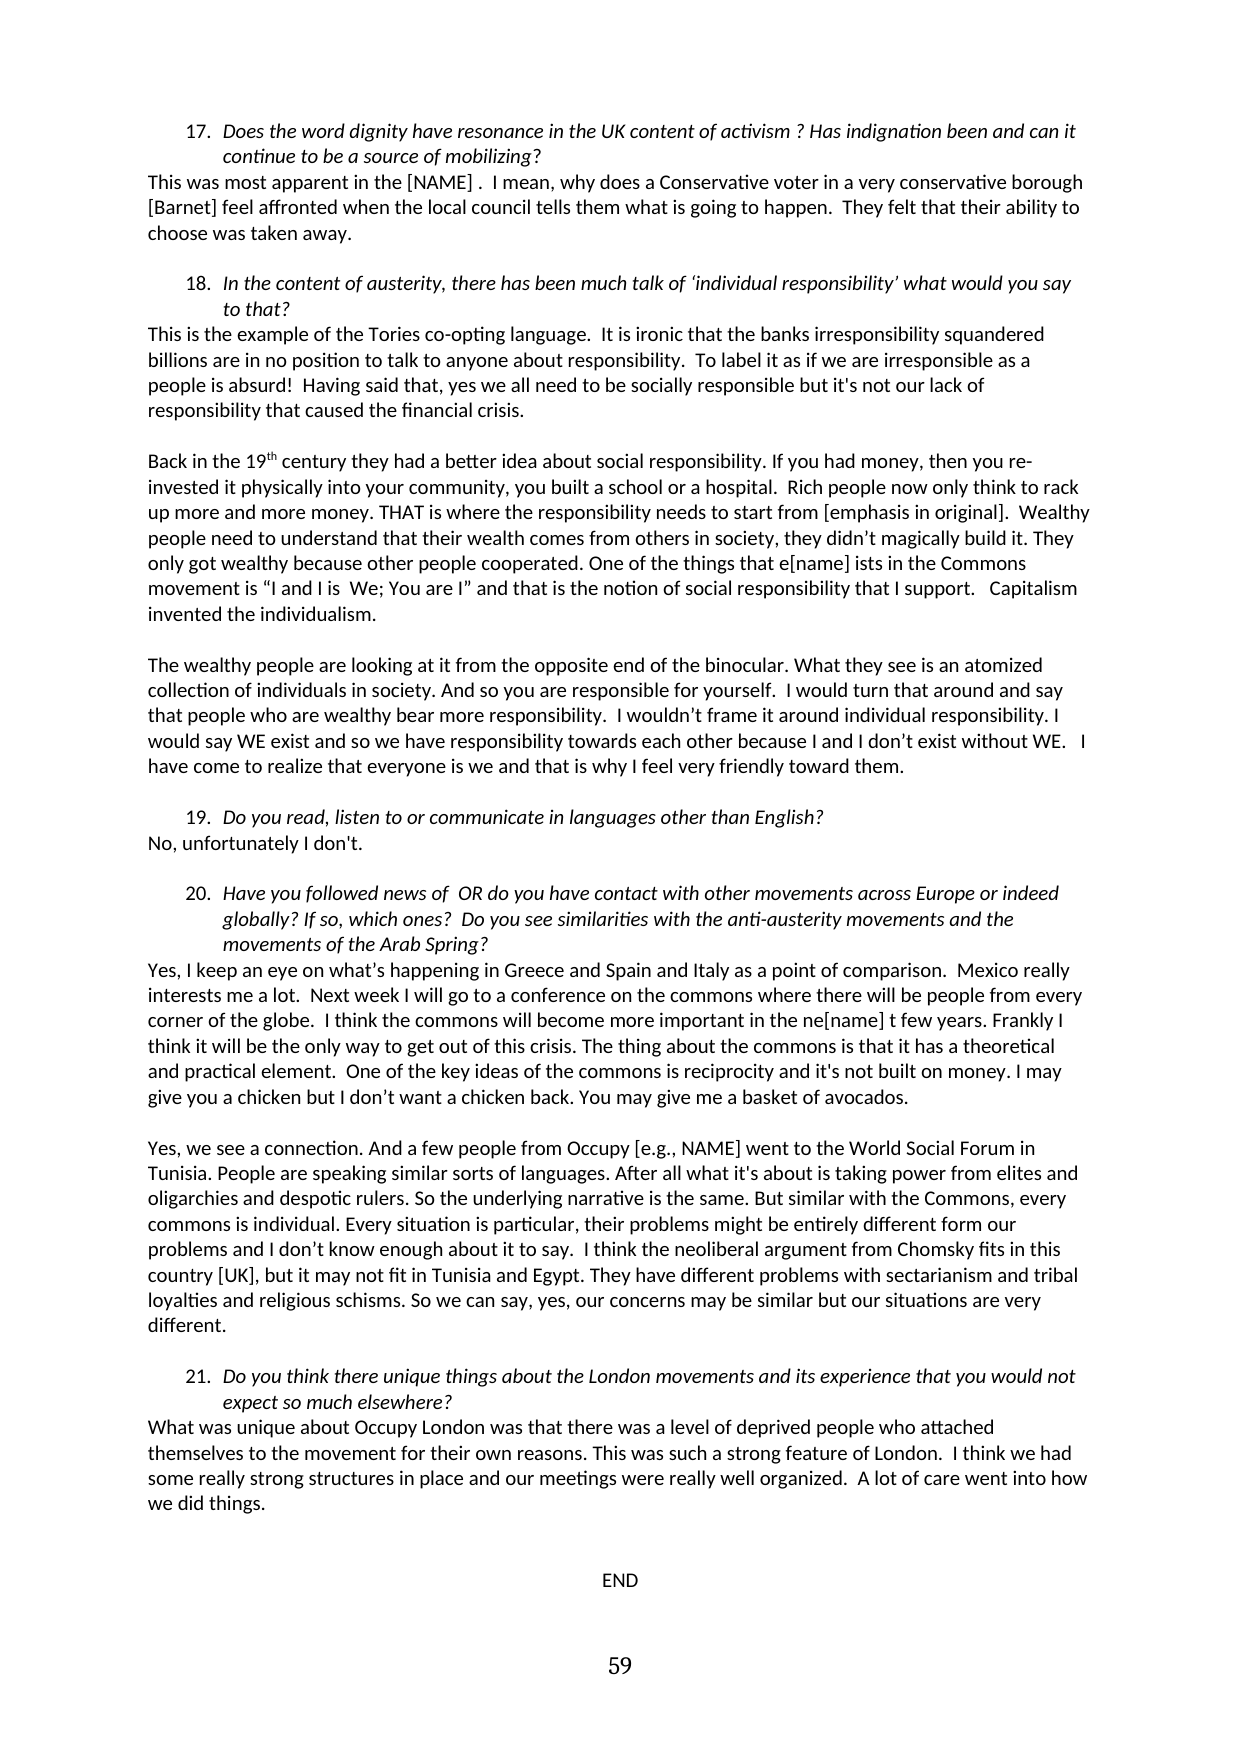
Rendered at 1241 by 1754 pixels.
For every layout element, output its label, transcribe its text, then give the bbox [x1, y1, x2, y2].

text Yes, we see a connection. And a few people from Occupy [e.g., NAME] went to the World Social Forum in Tunisia. People are speaking similar sorts of languages. After all what it's about is taking power from elites and oligarchies and despotic rulers. So the underlying narrative is the same. But similar with the Commons, every commons is individual. Every situation is particular, their problems might be entirely different form our problems and I don’t know enough about it to say. I think the neoliberal argument from Chomsky fits in this country [UK], but it may not fit in Tunisia and Egypt. They have different problems with sectarianism and tribal loyalties and religious schisms. So we can say, yes, our concerns may be similar but our situations are very different. [148, 1135, 1092, 1338]
text Back in the 19th century they had a better idea about social responsibility. If you had money, then you re-invested it physically into your community, you built a school or a hospital. Rich people now only think to rack up more and more money. THAT is where the responsibility needs to start from [emphasis in original]. Wealthy people need to understand that their wealth comes from others in society, they didn’t magically build it. They only got wealthy because other people cooperated. One of the things that e[name] ists in the Commons movement is “I and I is We; You are I” and that is the notion of social responsibility that I support. Capitalism invented the individualism. [148, 448, 1092, 626]
text Yes, I keep an eye on what’s happening in Greece and Spain and Italy as a point of comparison. Mexico really interests me a lot. Next week I will go to a conference on the commons where there will be people from every corner of the globe. I think the commons will become more important in the ne[name] t few years. Frankly I think it will be the only way to get out of this crisis. The thing about the commons is that it has a theoretical and practical element. One of the key ideas of the commons is reciprocity and it's not built on money. I may give you a chicken but I don’t want a chicken back. You may give me a basket of avocados. [148, 957, 1092, 1109]
text This is the example of the Tories co-opting language. It is ironic that the banks irresponsibility squandered billions are in no position to talk to anyone about responsibility. To label it as if we are irresponsible as a people is absurd! Having said that, yes we all need to be socially responsible but it's not our lack of responsibility that caused the financial crisis. [148, 321, 1092, 423]
list In the content of austerity, there has been much talk of ‘individual responsibility’ what would you say to that? [185, 271, 1092, 321]
text What was unique about Occupy London was that there was a level of deprived people who attached themselves to the movement for their own reasons. This was such a strong feature of London. I think we had some really strong structures in place and our meetings were really well organized. A lot of care went into how we did things. [148, 1414, 1092, 1516]
text The wealthy people are looking at it from the opposite end of the binocular. What they see is an atomized collection of individuals in society. And so you are responsible for yourself. I would turn that around and say that people who are wealthy bear more responsibility. I wouldn’t frame it around individual responsibility. I would say WE exist and so we have responsibility towards each other because I and I don’t exist without WE. I have come to realize that everyone is we and that is why I feel very friendly toward them. [148, 652, 1092, 779]
list Have you followed news of OR do you have contact with other movements across Europe or indeed globally? If so, which ones? Do you see similarities with the anti-austerity movements and the movements of the Arab Spring? [185, 881, 1092, 957]
text END [148, 1567, 1092, 1592]
list Do you think there unique things about the London movements and its experience that you would not expect so much elsewhere? [185, 1363, 1092, 1414]
text No, unfortunately I don't. [148, 830, 1092, 855]
list Do you read, listen to or communicate in languages other than English? [185, 804, 1092, 830]
text This was most apparent in the [NAME] . I mean, why does a Conservative voter in a very conservative borough [Barnet] feel affronted when the local council tells them what is going to happen. They felt that their ability to choose was taken away. [148, 169, 1092, 245]
list Does the word dignity have resonance in the UK content of activism ? Has indignation been and can it continue to be a source of mobilizing? [185, 118, 1092, 169]
